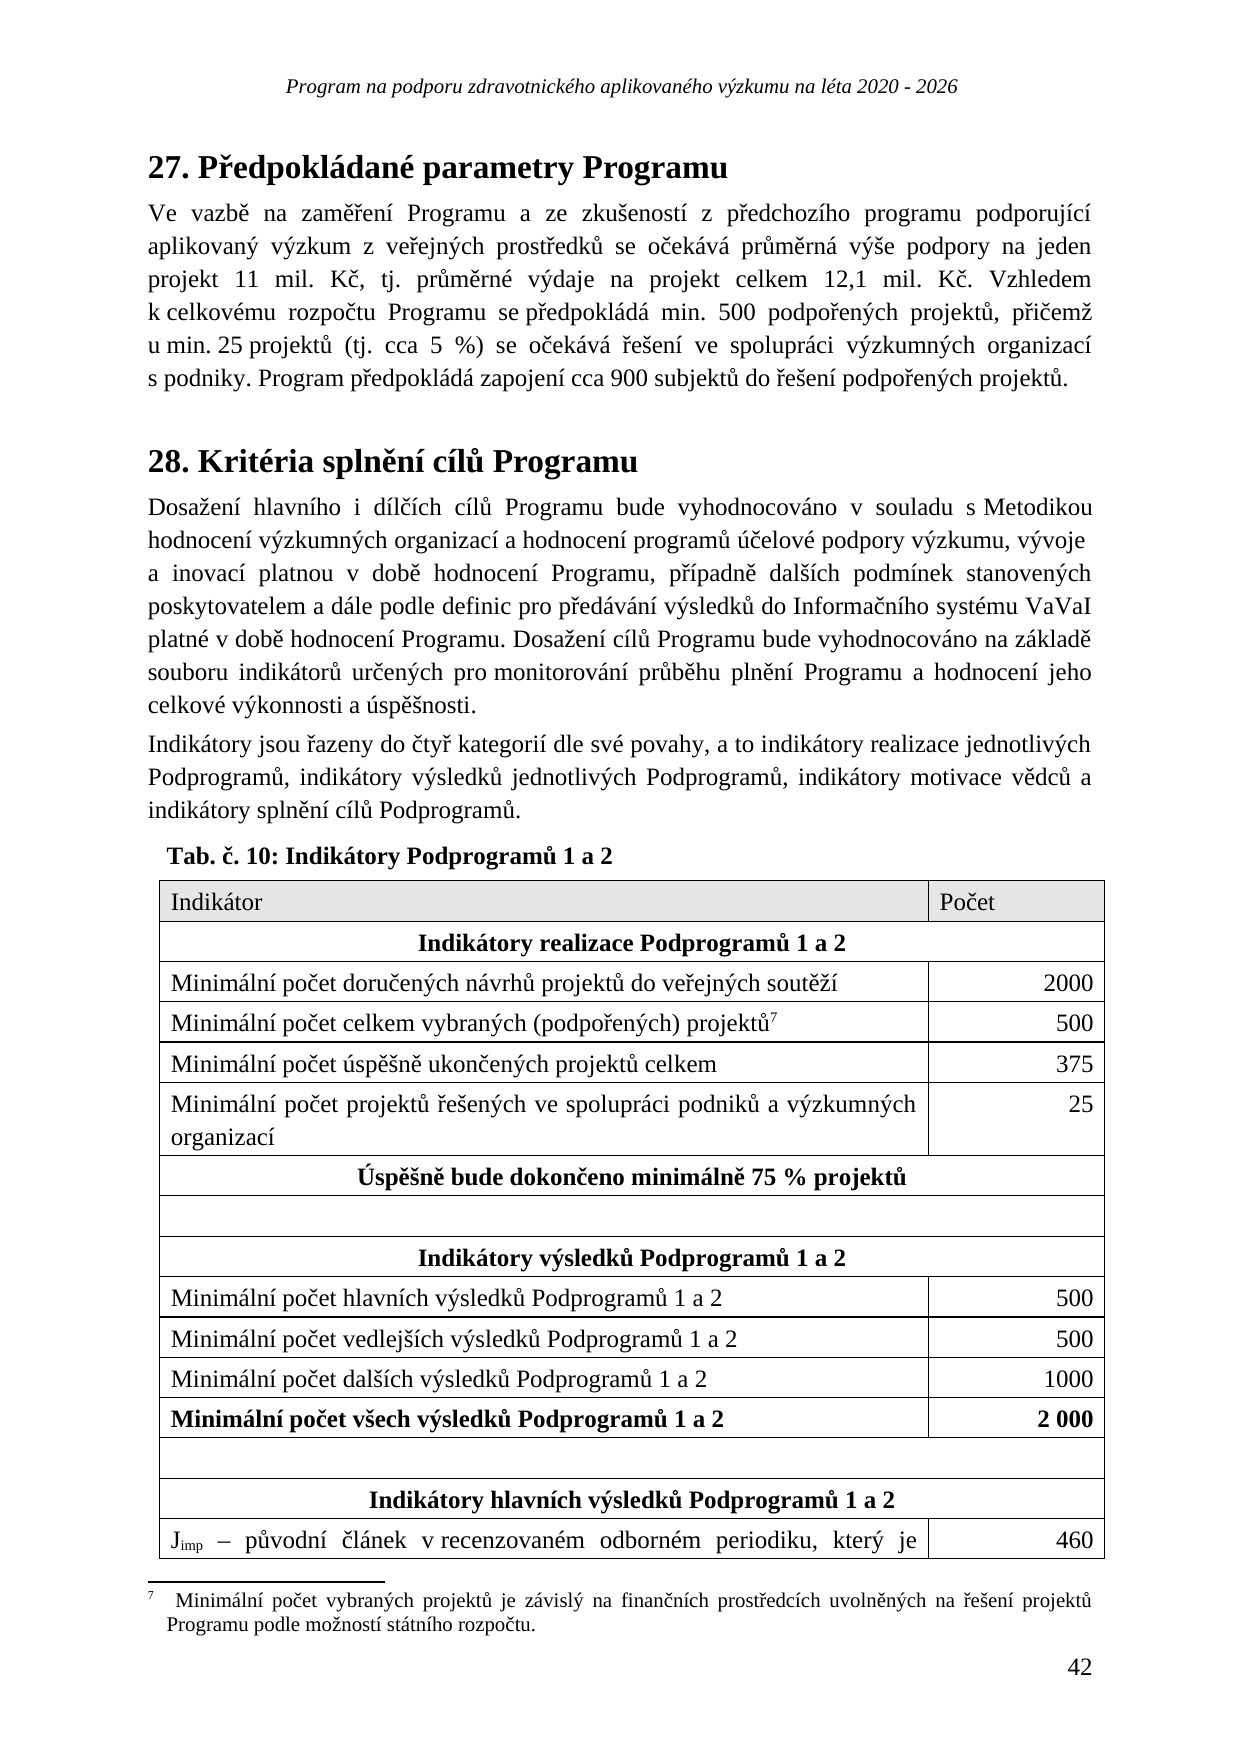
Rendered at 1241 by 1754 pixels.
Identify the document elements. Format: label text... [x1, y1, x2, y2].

table_cell 25 [929, 1083, 1104, 1155]
text Tab. č. 10: Indikátory Podprogramů 1 a 2 [166, 841, 1093, 870]
table_cell 375 [929, 1043, 1104, 1082]
table_header Počet [929, 881, 1104, 921]
table_cell Minimální počet úspěšně ukončených projektů celkem [160, 1043, 928, 1082]
table_cell Minimální počet doručených návrhů projektů do veřejných soutěží [160, 962, 928, 1001]
table_cell 500 [929, 1277, 1104, 1316]
text Dosažení hlavního i dílčích cílů Programu bude vyhodnocováno v souladu s Metodikou hodnocení výzkumných organizací a hodnocení programů účelové podpory výzkumu, vývoje a inovací platnou v době hodnocení Programu, případně dalších podmínek stanovených poskytovatelem a dále podle definic pro předávání výsledků do Informačního systému VaVaI platné v době hodnocení Programu. Dosažení cílů Programu bude vyhodnocováno na základě souboru indikátorů určených pro monitorování průběhu plnění Programu a hodnocení jeho celkové výkonnosti a úspěšnosti. [148, 492, 1093, 719]
table_cell 2 000 [929, 1398, 1104, 1437]
subtitle 28. Kritéria splnění cílů Programu [148, 442, 1093, 480]
table_cell 500 [929, 1318, 1104, 1357]
table_cell Úspěšně bude dokončeno minimálně 75 % projektů [160, 1156, 1104, 1195]
table_cell Minimální počet hlavních výsledků Podprogramů 1 a 2 [160, 1277, 928, 1316]
table_cell Minimální počet projektů řešených ve spolupráci podniků a výzkumných organizací [160, 1083, 928, 1155]
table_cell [160, 1519, 928, 1558]
table_cell [160, 1196, 1104, 1236]
table_cell 2000 [929, 962, 1104, 1001]
text Ve vazbě na zaměření Programu a ze zkušeností z předchozího programu podporující aplikovaný výzkum z veřejných prostředků se očekává průměrná výše podpory na jeden projekt 11 mil. Kč, tj. průměrné výdaje na projekt celkem 12,1 mil. Kč. Vzhledem k celkovému rozpočtu Programu se předpokládá min. 500 podpořených projektů, přičemž u min. 25 projektů (tj. cca 5 %) se očekává řešení ve spolupráci výzkumných organizací s podniky. Program předpokládá zapojení cca 900 subjektů do řešení podpořených projektů. [148, 198, 1093, 392]
table_cell Indikátory výsledků Podprogramů 1 a 2 [160, 1237, 1104, 1276]
table_cell 460 [929, 1519, 1104, 1558]
table_header Indikátor [160, 881, 928, 921]
text Indikátory jsou řazeny do čtyř kategorií dle své povahy, a to indikátory realizace jednotlivých Podprogramů, indikátory výsledků jednotlivých Podprogramů, indikátory motivace vědců a indikátory splnění cílů Podprogramů. [148, 729, 1093, 824]
table_cell Minimální počet všech výsledků Podprogramů 1 a 2 [160, 1398, 928, 1437]
table_cell 1000 [929, 1358, 1104, 1397]
table_cell 500 [929, 1002, 1104, 1041]
table_cell Minimální počet celkem vybraných (podpořených) projektů [160, 1002, 928, 1041]
table_cell [160, 1438, 1104, 1478]
table_cell Minimální počet dalších výsledků Podprogramů 1 a 2 [160, 1358, 928, 1397]
table_cell Minimální počet vedlejších výsledků Podprogramů 1 a 2 [160, 1318, 928, 1357]
subtitle 27. Předpokládané parametry Programu [148, 148, 1093, 186]
table_cell Indikátory realizace Podprogramů 1 a 2 [160, 922, 1104, 961]
table_cell Indikátory hlavních výsledků Podprogramů 1 a 2 [160, 1479, 1104, 1518]
